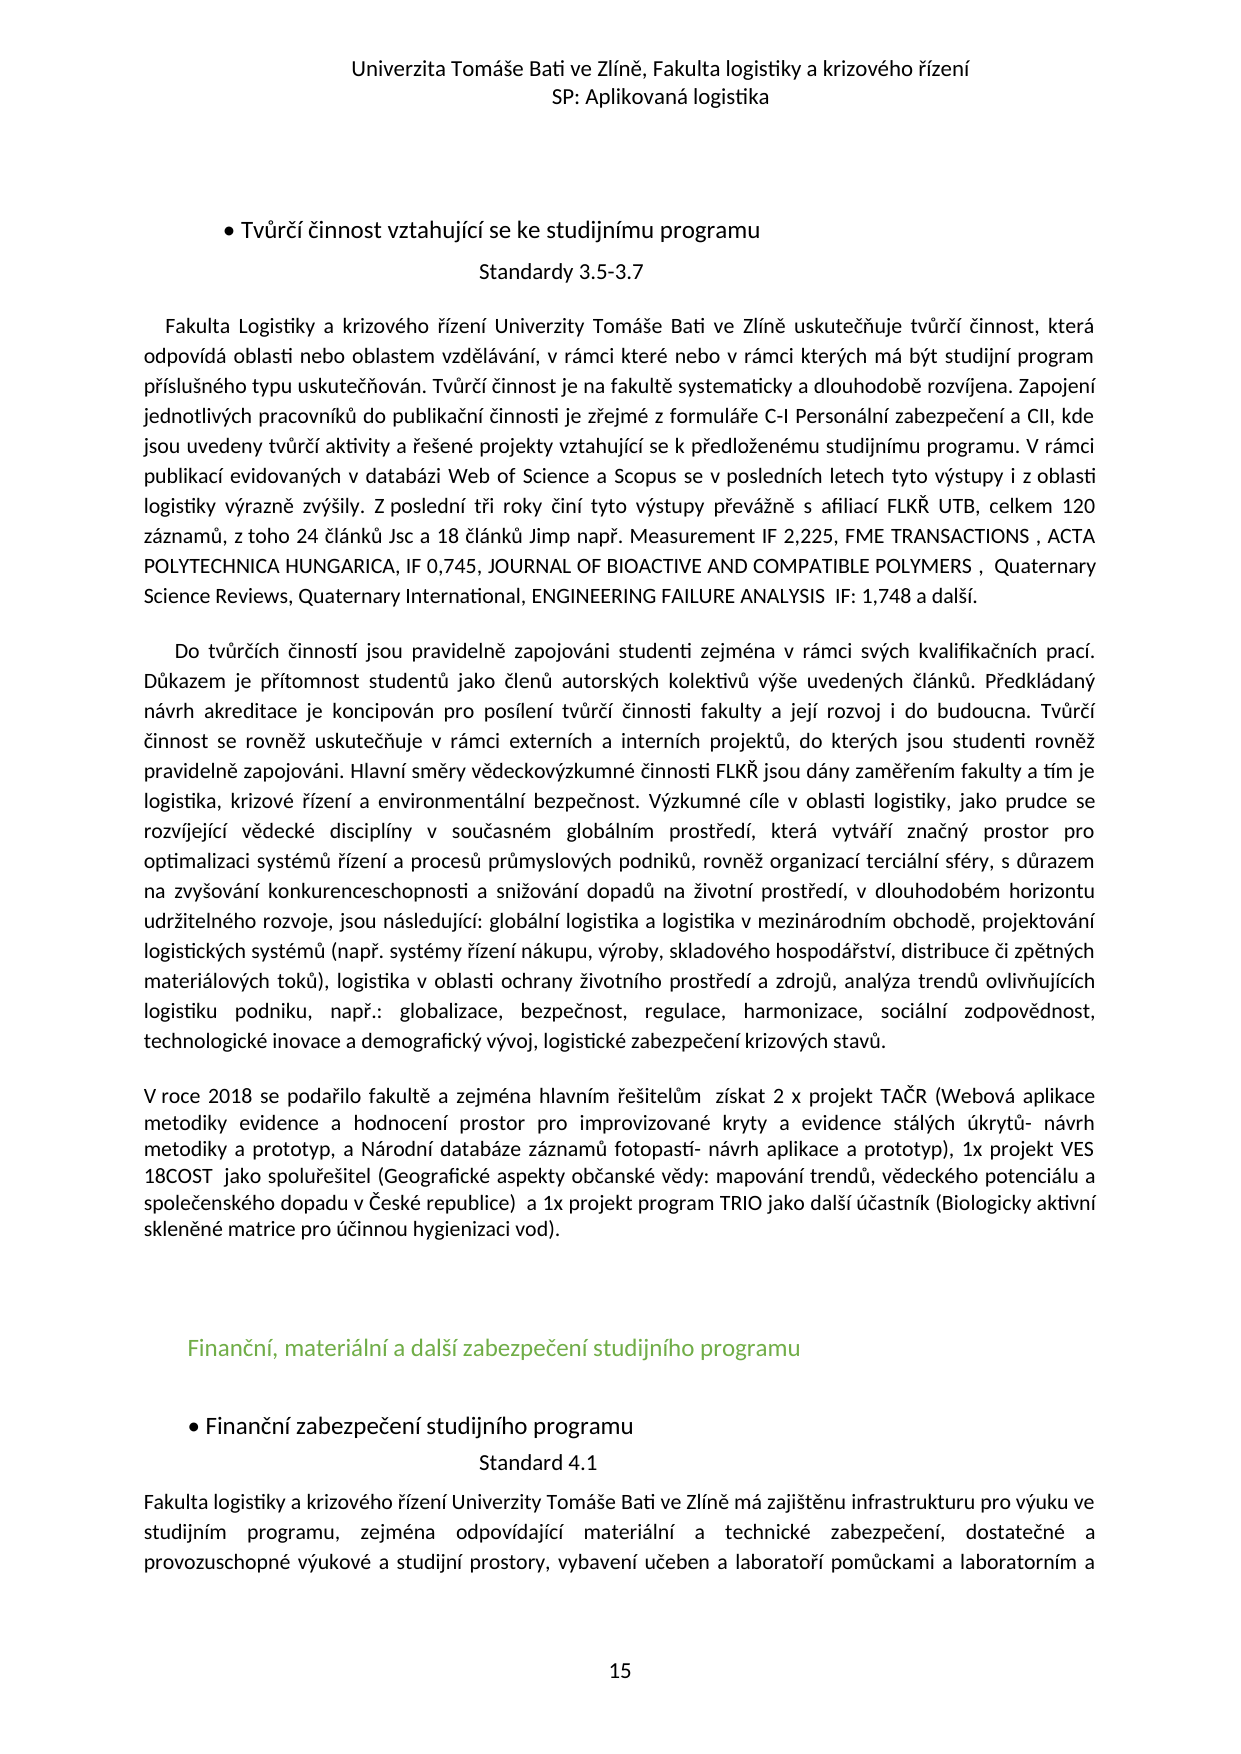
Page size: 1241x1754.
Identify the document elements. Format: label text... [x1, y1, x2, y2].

text Do tvůrčích činností jsou pravidelně zapojováni studenti zejména v rámci svých kvalifikačních prací. Důkazem je přítomnost studentů jako členů autorských kolektivů výše uvedených článků. Předkládaný návrh akreditace je koncipován pro posílení tvůrčí činnosti fakulty a její rozvoj i do budoucna. Tvůrčí činnost se rovněž uskutečňuje v rámci externích a interních projektů, do kterých jsou studenti rovněž pravidelně zapojováni. Hlavní směry vědeckovýzkumné činnosti FLKŘ jsou dány zaměřením fakulty a tím je logistika, krizové řízení a environmentální bezpečnost. Výzkumné cíle v oblasti logistiky, jako prudce se rozvíjející vědecké disciplíny v současném globálním prostředí, která vytváří značný prostor pro optimalizaci systémů řízení a procesů průmyslových podniků, rovněž organizací terciální sféry, s důrazem na zvyšování konkurenceschopnosti a snižování dopadů na životní prostředí, v dlouhodobém horizontu udržitelného rozvoje, jsou následující: globální logistika a logistika v mezinárodním obchodě, projektování logistických systémů (např. systémy řízení nákupu, výroby, skladového hospodářství, distribuce či zpětných materiálových toků), logistika v oblasti ochrany životního prostředí a zdrojů, analýza trendů ovlivňujících logistiku podniku, např.: globalizace, bezpečnost, regulace, harmonizace, sociální zodpovědnost, technologické inovace a demografický vývoj, logistické zabezpečení krizových stavů. [106, 634, 1096, 1054]
text • Tvůrčí činnost vztahující se ke studijnímu programu [223, 219, 1096, 244]
text Standard 4.1 [479, 1452, 1096, 1475]
text Standardy 3.5-3.7 [479, 261, 1096, 284]
text V roce 2018 se podařilo fakultě a zejména hlavním řešitelům získat 2 x projekt TAČR (Webová aplikace metodiky evidence a hodnocení prostor pro improvizované kryty a evidence stálých úkrytů- návrh metodiky a prototyp, a Národní databáze záznamů fotopastí- návrh aplikace a prototyp), 1x projekt VES 18COST jako spoluřešitel (Geografické aspekty občanské vědy: mapování trendů, vědeckého potenciálu a společenského dopadu v České republice) a 1x projekt program TRIO jako další účastník (Biologicky aktivní skleněné matrice pro účinnou hygienizaci vod). [143, 1082, 1096, 1242]
text Fakulta Logistiky a krizového řízení Univerzity Tomáše Bati ve Zlíně uskutečňuje tvůrčí činnost, která odpovídá oblasti nebo oblastem vzdělávání, v rámci které nebo v rámci kterých má být studijní program příslušného typu uskutečňován. Tvůrčí činnost je na fakultě systematicky a dlouhodobě rozvíjena. Zapojení jednotlivých pracovníků do publikační činnosti je zřejmé z formuláře C-I Personální zabezpečení a CII, kde jsou uvedeny tvůrčí aktivity a řešené projekty vztahující se k předloženému studijnímu programu. V rámci publikací evidovaných v databázi Web of Science a Scopus se v posledních letech tyto výstupy i z oblasti logistiky výrazně zvýšily. Z poslední tři roky činí tyto výstupy převážně s afiliací FLKŘ UTB, celkem 120 záznamů, z toho 24 článků Jsc a 18 článků Jimp např. Measurement IF 2,225, FME TRANSACTIONS , ACTA POLYTECHNICA HUNGARICA, IF 0,745, JOURNAL OF BIOACTIVE AND COMPATIBLE POLYMERS , Quaternary Science Reviews, Quaternary International, ENGINEERING FAILURE ANALYSIS IF: 1,748 a další. [106, 309, 1096, 609]
text Finanční, materiální a další zabezpečení studijního programu [187, 1325, 838, 1364]
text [143, 1486, 1096, 1576]
text • Finanční zabezpečení studijního programu [187, 1403, 838, 1442]
